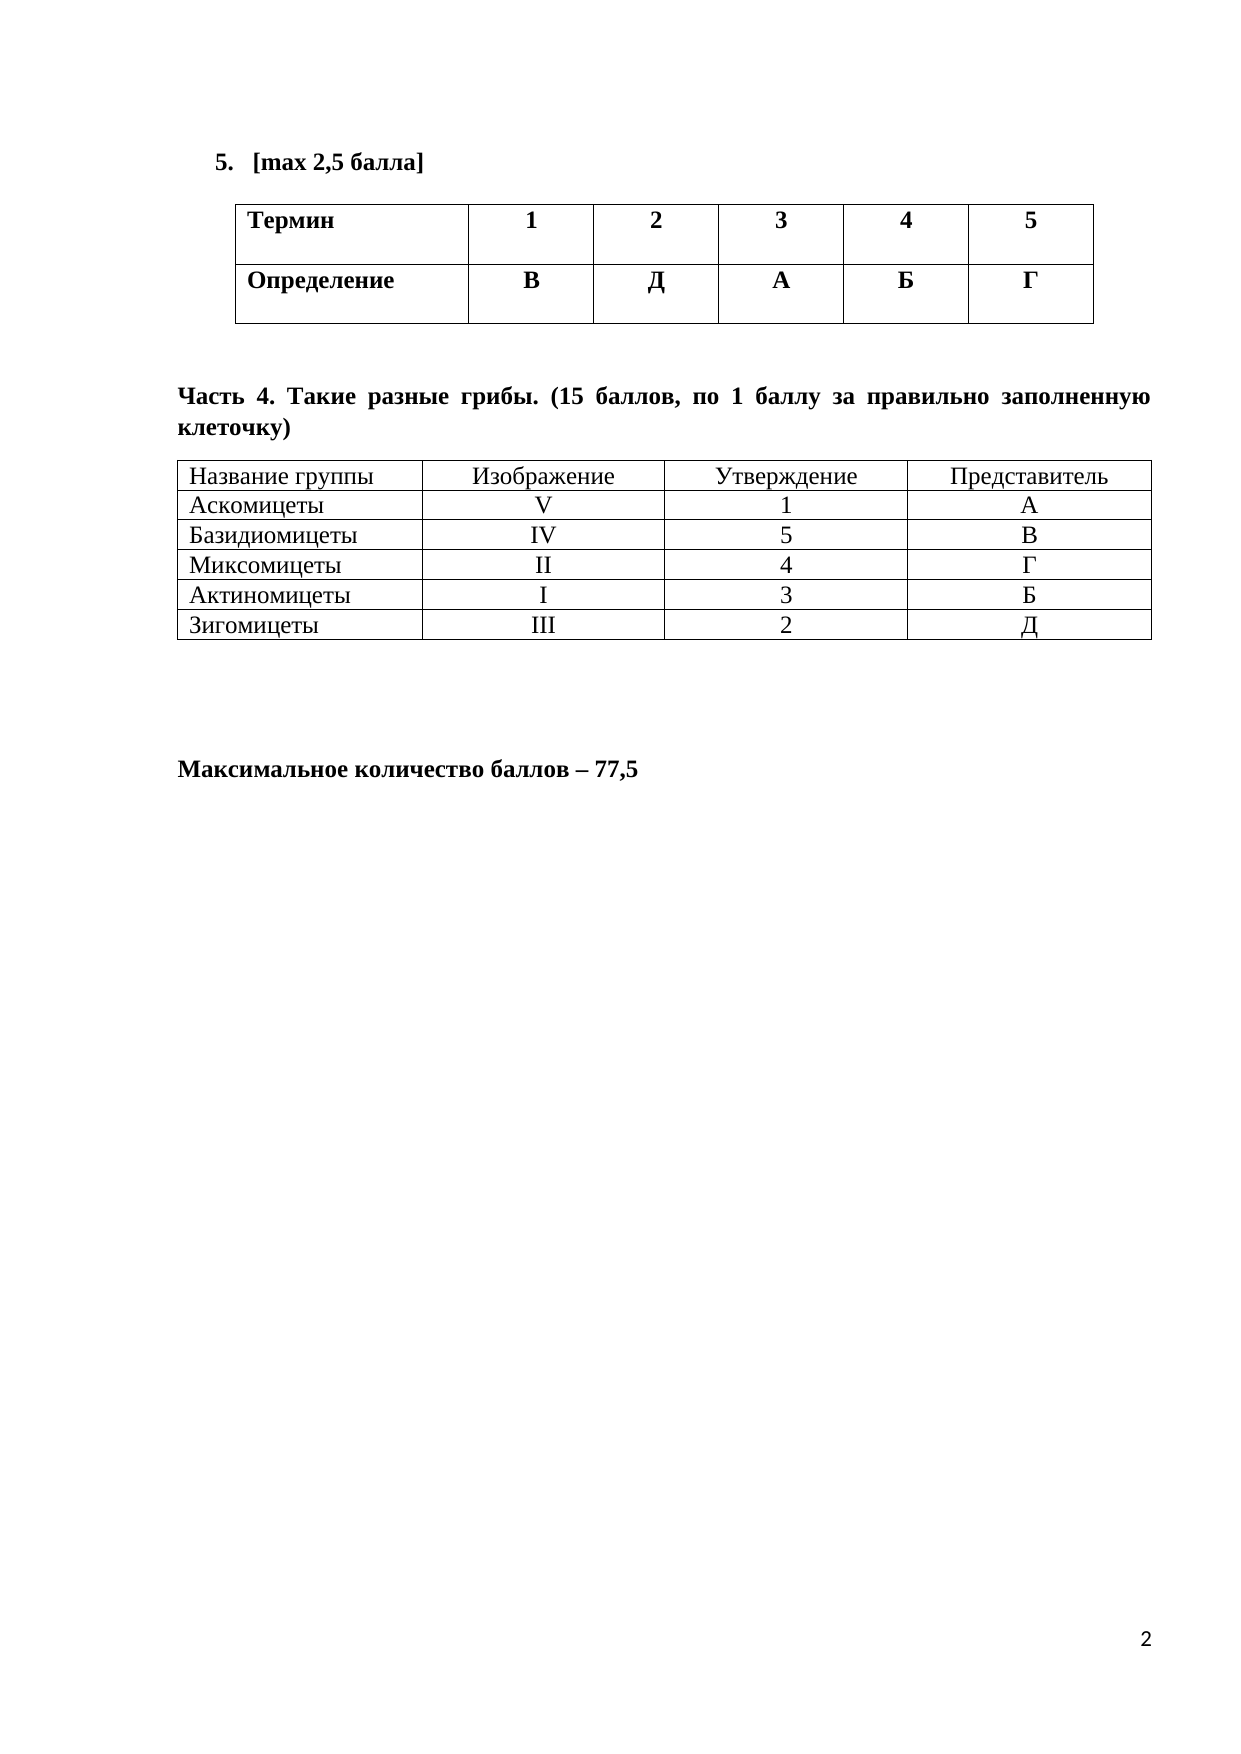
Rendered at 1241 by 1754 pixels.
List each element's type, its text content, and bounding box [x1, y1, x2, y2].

table_cell 1 [665, 491, 907, 519]
table_cell Определение [236, 265, 468, 322]
list [max 2,5 балла] [215, 147, 1152, 176]
table_header 5 [969, 205, 1093, 264]
table_cell Аскомицеты [178, 491, 422, 519]
table_cell V [423, 491, 664, 519]
table_header 3 [719, 205, 843, 264]
table_cell II [423, 550, 664, 579]
table_cell В [469, 265, 593, 322]
table_header 4 [844, 205, 968, 264]
text Максимальное количество баллов – 77,5 [177, 754, 1152, 783]
table_cell В [908, 520, 1151, 549]
table_cell Зигомицеты [178, 610, 422, 638]
table_header 1 [469, 205, 593, 264]
table_header Утверждение [665, 461, 907, 489]
table_cell Б [908, 580, 1151, 609]
table_cell III [423, 610, 664, 638]
table_header Представитель [908, 461, 1151, 489]
text Часть 4. Такие разные грибы. (15 баллов, по 1 баллу за правильно заполненную клеточку) [177, 381, 1152, 441]
table_cell 3 [665, 580, 907, 609]
table_cell Д [908, 610, 1151, 638]
table_cell А [719, 265, 843, 322]
table_header Название группы [178, 461, 422, 489]
table_header Изображение [423, 461, 664, 489]
table_cell Миксомицеты [178, 550, 422, 579]
table_cell 4 [665, 550, 907, 579]
table_header 2 [594, 205, 718, 264]
table_cell 2 [665, 610, 907, 638]
table_cell Д [594, 265, 718, 322]
table_cell Г [969, 265, 1093, 322]
table_cell Актиномицеты [178, 580, 422, 609]
table_header Термин [236, 205, 468, 264]
table_cell Базидиомицеты [178, 520, 422, 549]
table_cell I [423, 580, 664, 609]
table_cell Б [844, 265, 968, 322]
table_cell А [908, 491, 1151, 519]
table_cell Г [908, 550, 1151, 579]
table_cell IV [423, 520, 664, 549]
table_cell 5 [665, 520, 907, 549]
